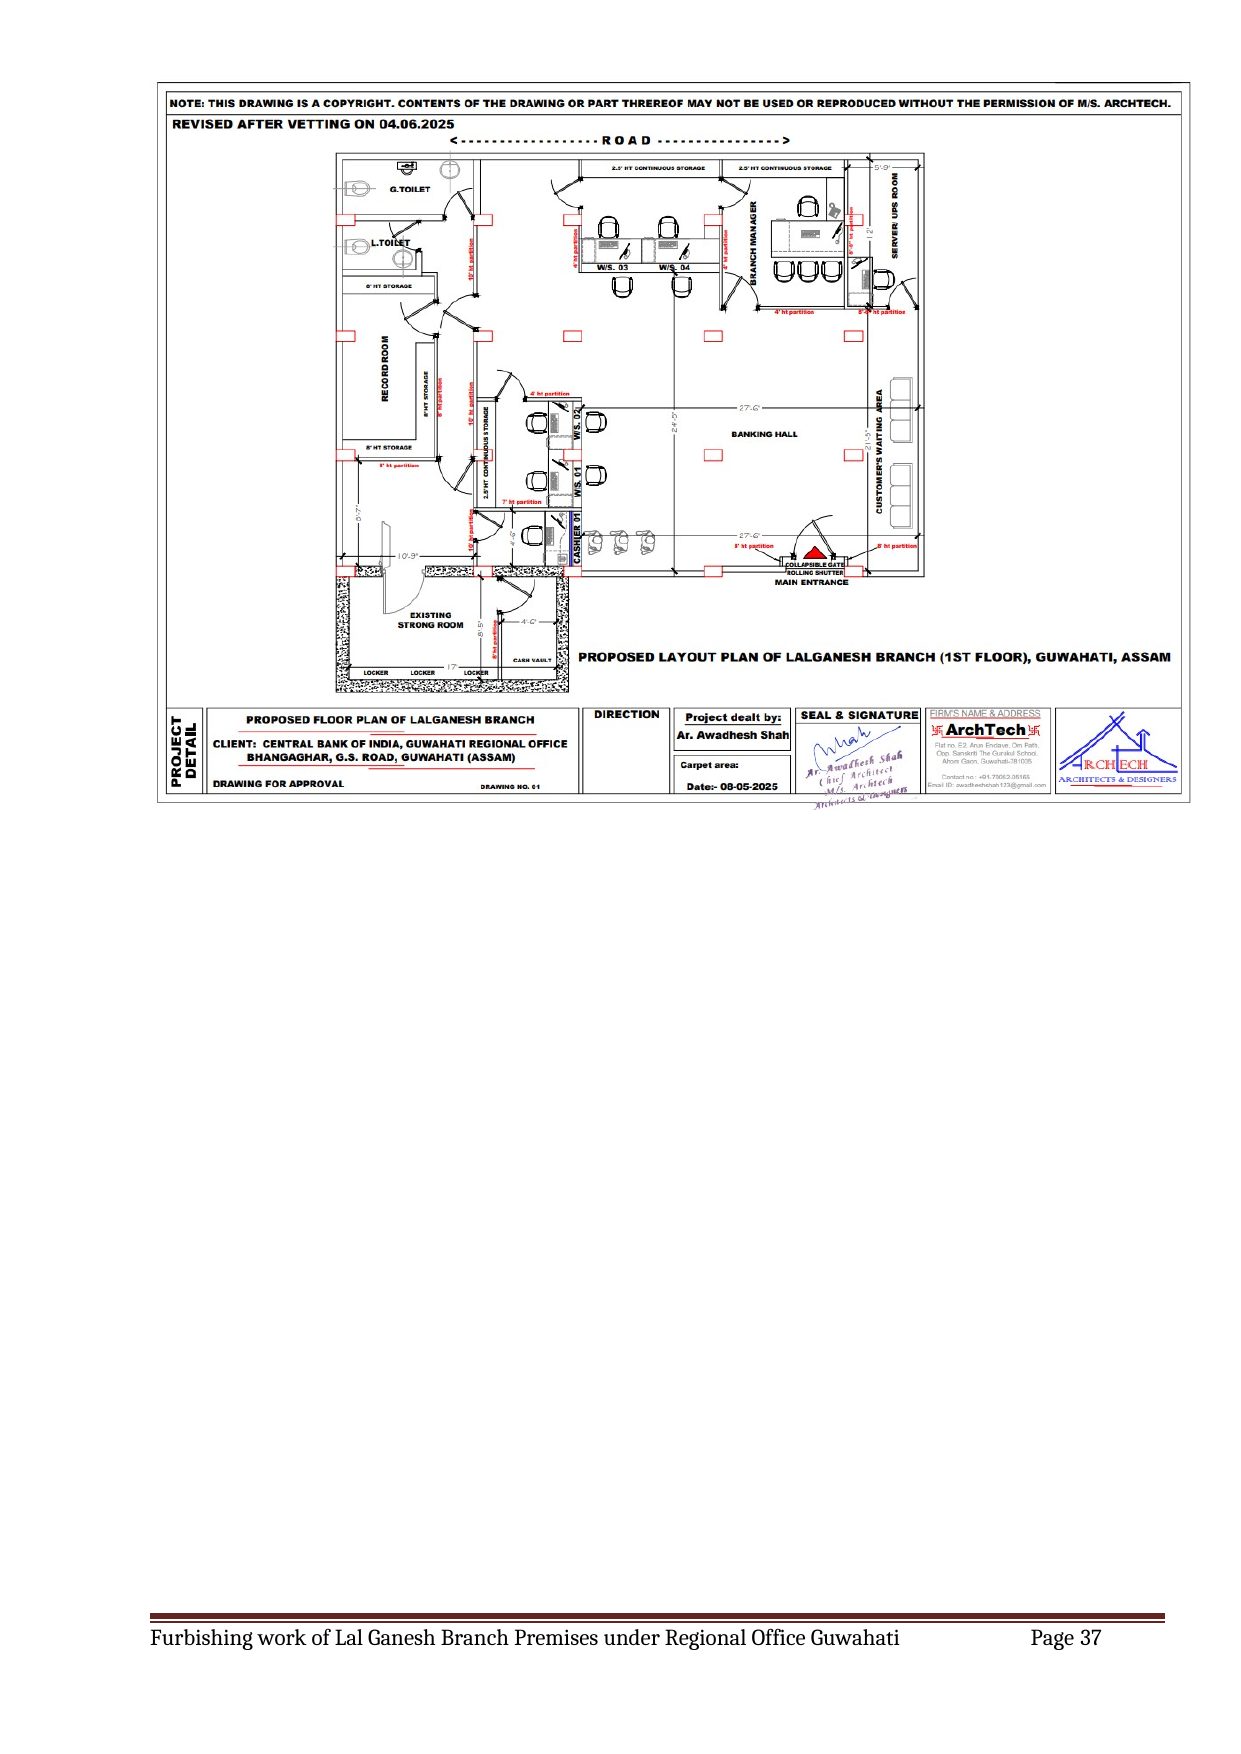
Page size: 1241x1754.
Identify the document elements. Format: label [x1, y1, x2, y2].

picture [150, 75, 1197, 810]
